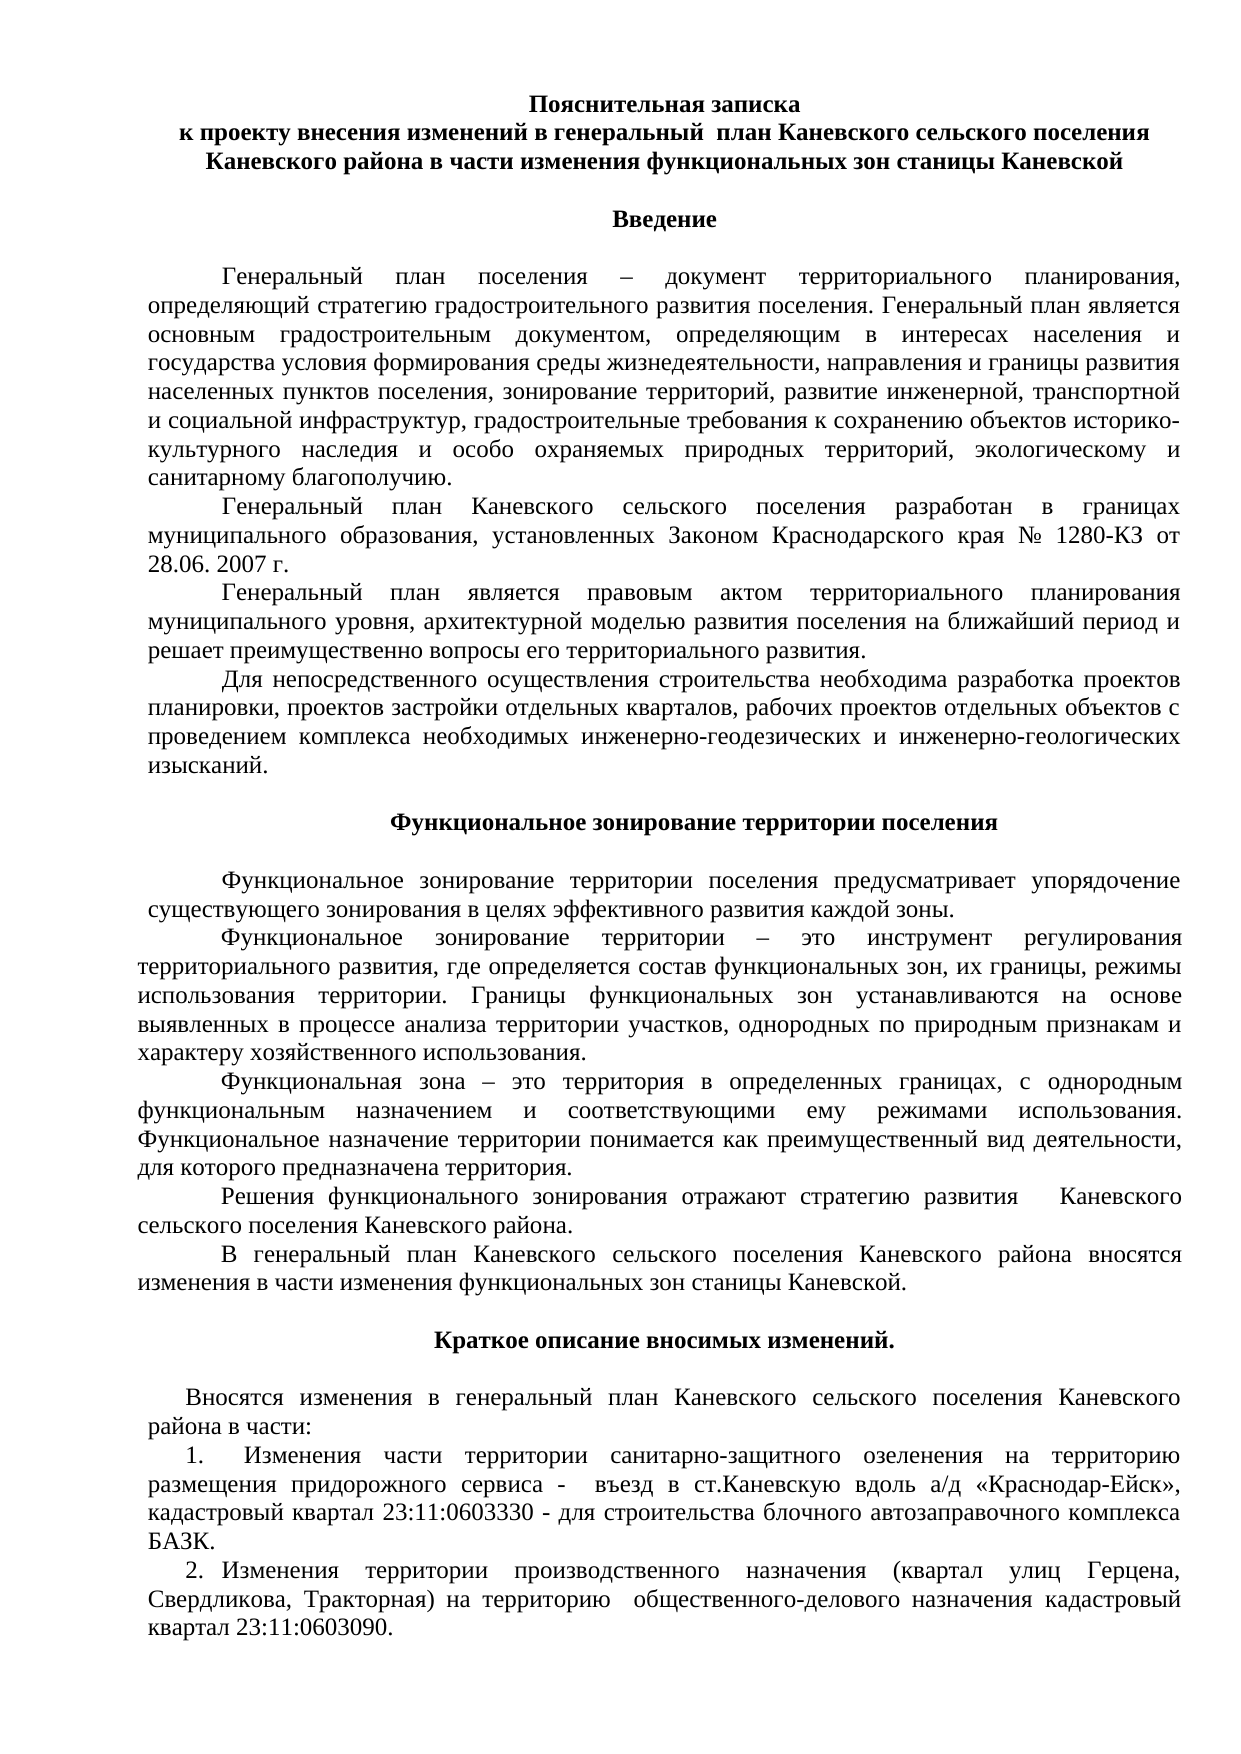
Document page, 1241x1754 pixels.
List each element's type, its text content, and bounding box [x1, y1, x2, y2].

text Генеральный план Каневского сельского поселения разработан в границах муниципального образования, установленных Законом Краснодарского края № 1280-КЗ от 28.06. 2007 г. [148, 491, 1181, 577]
text Функциональное зонирование территории поселения предусматривает упорядочение существующего зонирования в целях эффективного развития каждой зоны. [148, 865, 1181, 922]
text Функциональное зонирование территории – это инструмент регулирования территориального развития, где определяется состав функциональных зон, их границы, режимы использования территории. Границы функциональных зон устанавливаются на основе выявленных в процессе анализа территории участков, однородных по природным признакам и характеру хозяйственного использования. [137, 922, 1183, 1066]
text Пояснительная записка [148, 89, 1181, 117]
text Генеральный план является правовым актом территориального планирования муниципального уровня, архитектурной моделью развития поселения на ближайший период и решает преимущественно вопросы его территориального развития. [148, 577, 1181, 664]
text Краткое описание вносимых изменений. [148, 1325, 1181, 1354]
list Изменения части территории санитарно-защитного озеленения на территорию размещения придорожного сервиса - въезд в ст.Каневскую вдоль а/д «Краснодар-Ейск», кадастровый квартал 23:11:0603330 - для строительства блочного автозаправочного комплекса БАЗК. [148, 1440, 1181, 1555]
text Для непосредственного осуществления строительства необходима разработка проектов планировки, проектов застройки отдельных кварталов, рабочих проектов отдельных объектов с проведением комплекса необходимых инженерно-геодезических и инженерно-геологических изысканий. [148, 664, 1181, 779]
text к проекту внесения изменений в генеральный план Каневского сельского поселения Каневского района в части изменения функциональных зон станицы Каневской [148, 117, 1181, 175]
text Введение [148, 204, 1181, 232]
text Функциональная зона – это территория в определенных границах, с однородным функциональным назначением и соответствующими ему режимами использования. Функциональное назначение территории понимается как преимущественный вид деятельности, для которого предназначена территория. [137, 1066, 1183, 1181]
text Вносятся изменения в генеральный план Каневского сельского поселения Каневского района в части: [148, 1382, 1181, 1440]
text В генеральный план Каневского сельского поселения Каневского района вносятся изменения в части изменения функциональных зон станицы Каневской. [137, 1239, 1183, 1296]
list Изменения территории производственного назначения (квартал улиц Герцена, Свердликова, Тракторная) на территорию общественного-делового назначения кадастровый квартал 23:11:0603090. [148, 1555, 1181, 1641]
text Решения функционального зонирования отражают стратегию развития Каневского сельского поселения Каневского района. [137, 1181, 1183, 1239]
text Генеральный план поселения – документ территориального планирования, определяющий стратегию градостроительного развития поселения. Генеральный план является основным градостроительным документом, определяющим в интересах населения и государства условия формирования среды жизнедеятельности, направления и границы развития населенных пунктов поселения, зонирование территорий, развитие инженерной, транспортной и социальной инфраструктур, градостроительные требования к сохранению объектов историко-культурного наследия и особо охраняемых природных территорий, экологическому и санитарному благополучию. [148, 261, 1181, 491]
text Функциональное зонирование территории поселения [222, 807, 1166, 836]
